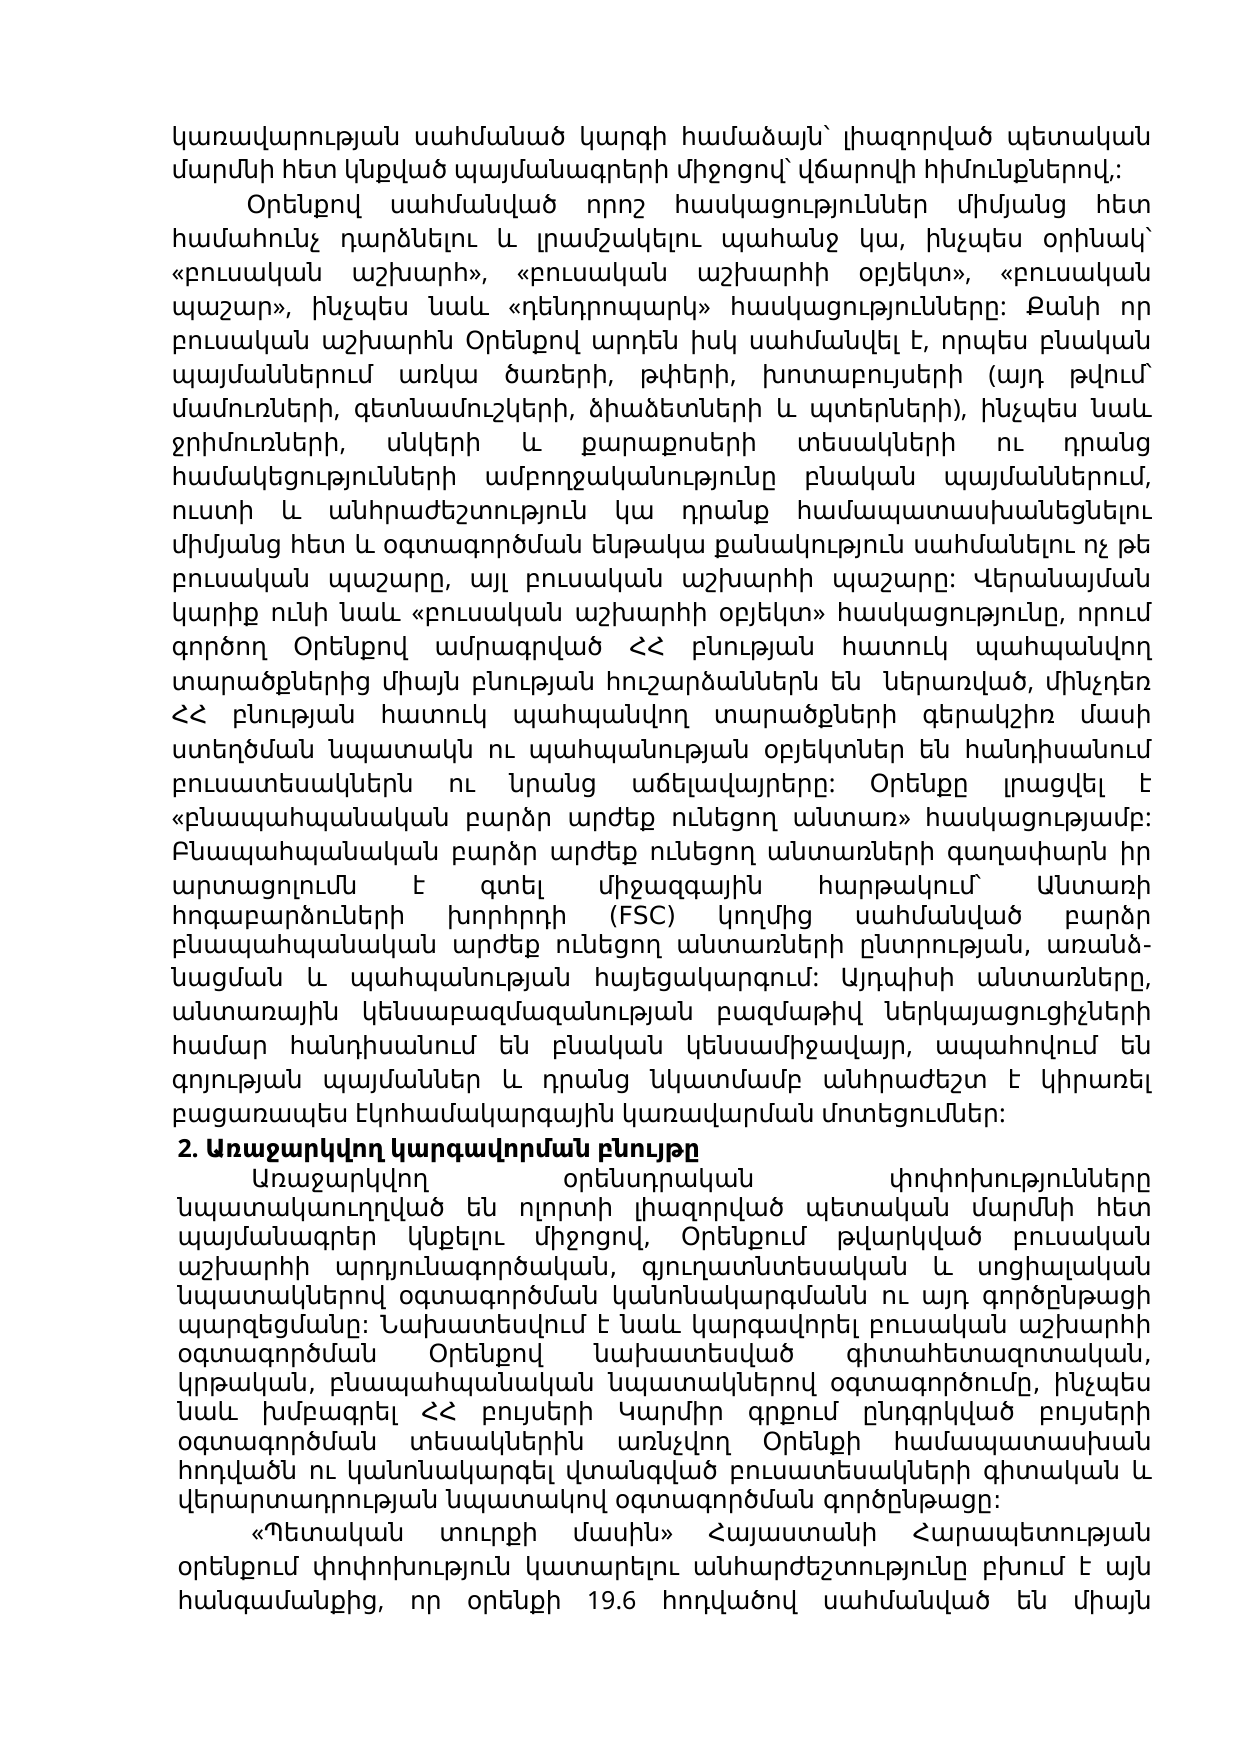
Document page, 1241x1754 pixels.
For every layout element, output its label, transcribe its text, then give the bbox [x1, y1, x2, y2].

text 2. Առաջարկվող կարգավորման բնույթը [177, 1130, 1152, 1164]
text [177, 1514, 1152, 1616]
text Օրենքով սահմանված որոշ հասկացություններ միմյանց հետ համահունչ դարձնելու և լրամշակելու պահանջ կա, ինչպես օրինակ՝ «բուսական աշխարհ», «բուսական աշխարհի օբյեկտ», «բուսական պաշար», ինչպես նաև «դենդրոպարկ» հասկացությունները: Քանի որ բուսական աշխարհն Օրենքով արդեն իսկ սահմանվել է, որպես բնական պայմաններում առկա ծառերի, թփերի, խոտաբույսերի (այդ թվում՝ մամուռների, գետնամուշկերի, ձիաձետների և պտերների), ինչպես նաև ջրիմուռների, սնկերի և քարաքոսերի տեսակների ու դրանց համակեցությունների ամբողջականությունը բնական պայմաններում, ուստի և անհրաժեշտություն կա դրանք համապատասխանեցնելու միմյանց հետ և օգտագործման ենթակա քանակություն սահմանելու ոչ թե բուսական պաշարը, այլ բուսական աշխարհի պաշարը: Վերանայման կարիք ունի նաև «բուսական աշխարհի օբյեկտ» հասկացությունը, որում գործող Օրենքով ամրագրված ՀՀ բնության հատուկ պահպանվող տարածքներից միայն բնության hուշարձաններն են ներառված, մինչդեռ ՀՀ բնության հատուկ պահպանվող տարածքների գերակշիռ մասի ստեղծման նպատակն ու պահպանության օբյեկտներ են հանդիսանում բուսատեսակներն ու նրանց աճելավայրերը: Օրենքը լրացվել է «բնապահպանական բարձր արժեք ունեցող անտառ» հասկացությամբ: Բնապահպանական բարձր արժեք ունեցող անտառների գաղափարն իր արտացոլումն է գտել միջազգային հարթակում՝ Անտառի հոգաբարձուների խորհրդի (FSC) կողմից սահմանված բարձր բնապահպանական արժեք ունեցող անտառների ընտրության, առանձնացման և պահպանության հայեցակարգում: Այդպիսի անտառները, անտառային կենսաբազմազանության բազմաթիվ ներկայացուցիչների համար հանդիսանում են բնական կենսամիջավայր, ապահովում են գոյության պայմաններ և դրանց նկատմամբ անհրաժեշտ է կիրառել բացառապես էկոհամակարգային կառավարման մոտեցումներ: [171, 186, 1152, 1130]
text Առաջարկվող օրենսդրական փոփոխությունները նպատակաուղղված են ոլորտի լիազորված պետական մարմնի հետ պայմանագրեր կնքելու միջոցով, Օրենքում թվարկված բուսական աշխարհի արդյունագործական, գյուղատնտեսական և սոցիալական նպատակներով օգտագործման կանոնակարգմանն ու այդ գործընթացի պարզեցմանը: Նախատեսվում է նաև կարգավորել բուսական աշխարհի օգտագործման Օրենքով նախատեսված գիտահետազոտական, կրթական, բնապահպանական նպատակներով օգտագործումը, ինչպես նաև խմբագրել ՀՀ բույսերի Կարմիր գրքում ընդգրկված բույսերի օգտագործման տեսակներին առնչվող Օրենքի համապատասխան հոդվածն ու կանոնակարգել վտանգված բուսատեսակների գիտական և վերարտադրության նպատակով օգտագործման գործընթացը: [177, 1164, 1152, 1514]
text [171, 118, 1152, 186]
